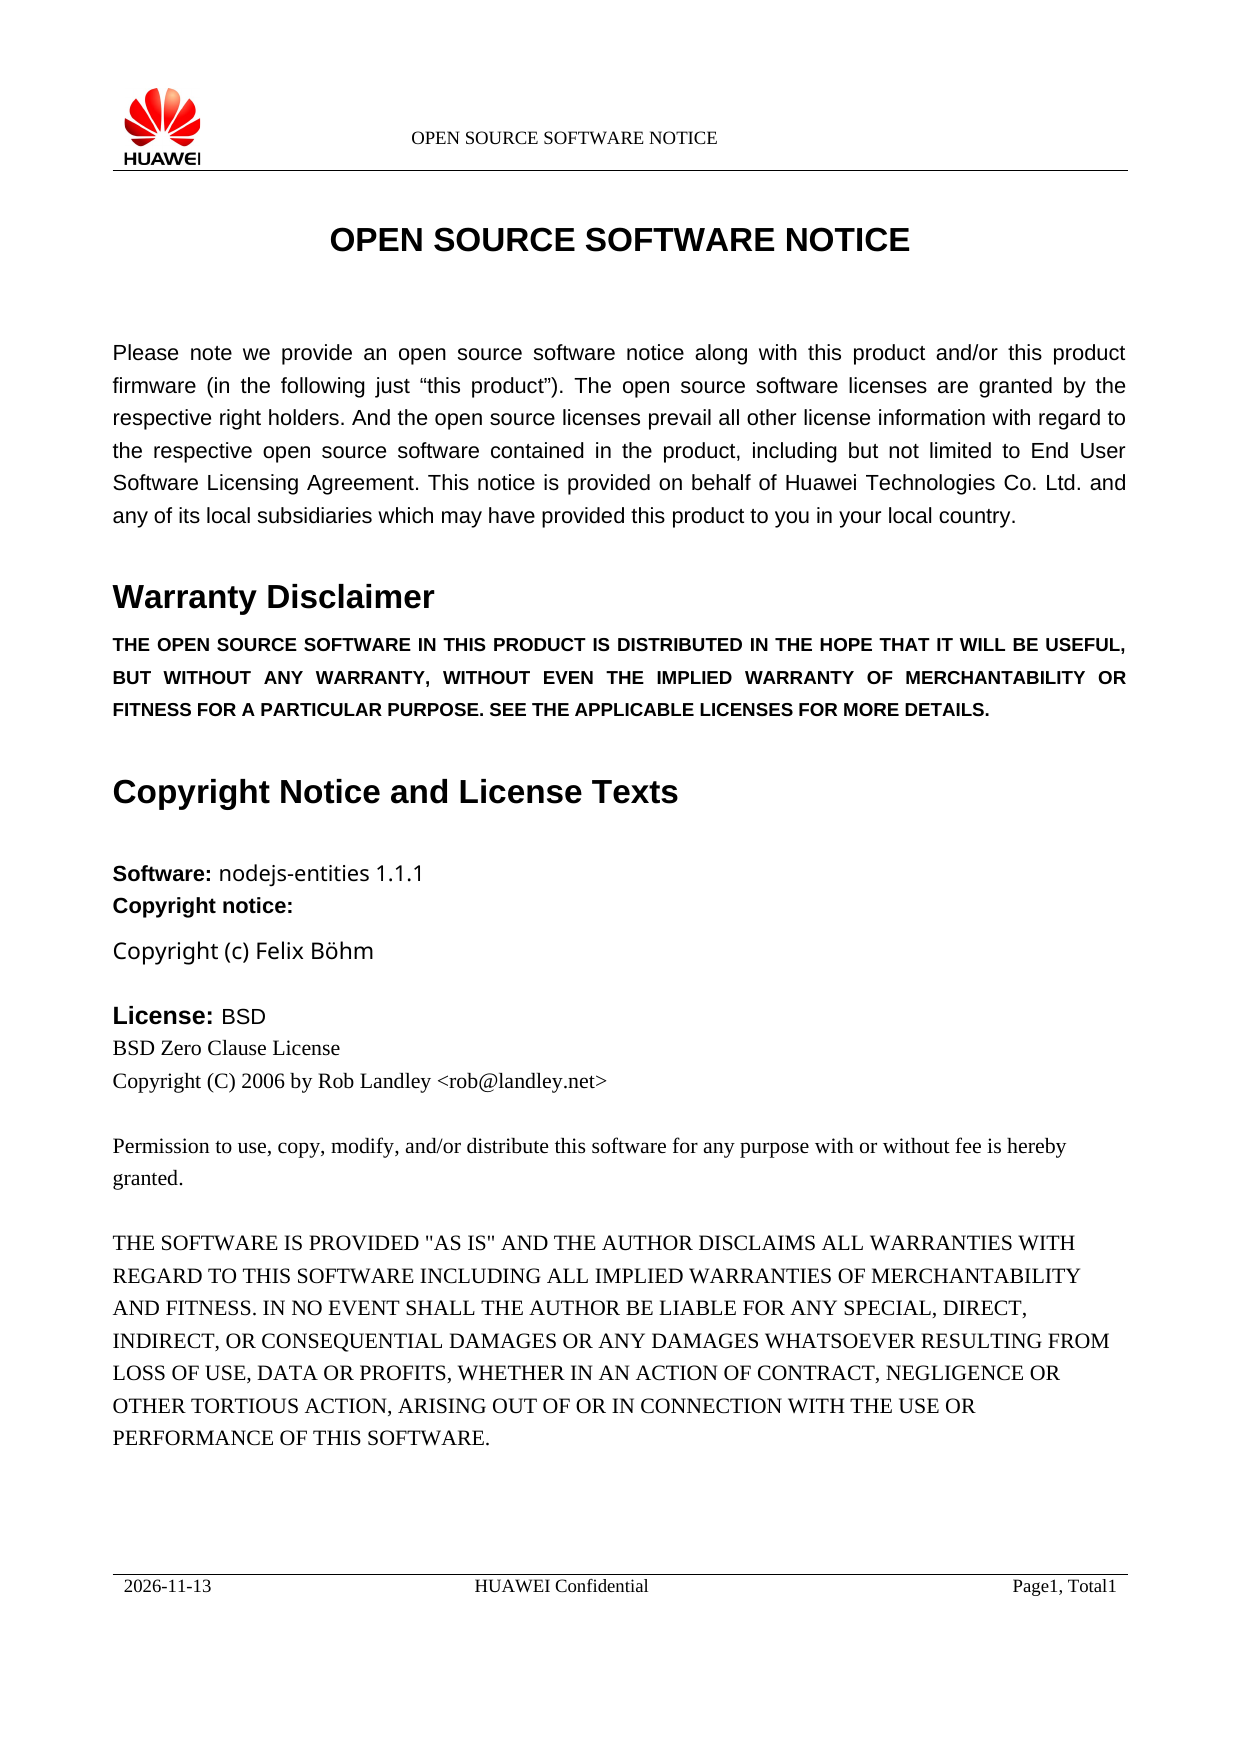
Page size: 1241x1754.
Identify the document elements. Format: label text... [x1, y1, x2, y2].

text The open source software in this product is distributed in the hope that it will be useful, but WITHOUT ANY WARRANTY, without even the implied warranty of MERCHANTABILITY or FITNESS FOR A PARTICULAR PURPOSE. See the applicable licenses for more details. [112, 629, 1128, 726]
text Copyright Notice and License Texts [112, 759, 1128, 824]
text License: BSD [112, 999, 1128, 1031]
text BSD Zero Clause License Copyright (C) 2006 by Rob Landley <rob@landley.net> Permission to use, copy, modify, and/or distribute this software for any purpose with or without fee is hereby granted. THE SOFTWARE IS PROVIDED "AS IS" AND THE AUTHOR DISCLAIMS ALL WARRANTIES WITH REGARD TO THIS SOFTWARE INCLUDING ALL IMPLIED WARRANTIES OF MERCHANTABILITY AND FITNESS. IN NO EVENT SHALL THE AUTHOR BE LIABLE FOR ANY SPECIAL, DIRECT, INDIRECT, OR CONSEQUENTIAL DAMAGES OR ANY DAMAGES WHATSOEVER RESULTING FROM LOSS OF USE, DATA OR PROFITS, WHETHER IN AN ACTION OF CONTRACT, NEGLIGENCE OR OTHER TORTIOUS ACTION, ARISING OUT OF OR IN CONNECTION WITH THE USE OR PERFORMANCE OF THIS SOFTWARE. [112, 1031, 1128, 1486]
text OPEN SOURCE SOFTWARE NOTICE [112, 206, 1128, 271]
title Software: nodejs-entities 1.1.1 [112, 856, 1128, 889]
text Please note we provide an open source software notice along with this product and/or this product firmware (in the following just “this product”). The open source software licenses are granted by the respective right holders. And the open source licenses prevail all other license information with regard to the respective open source software contained in the product, including but not limited to End User Software Licensing Agreement. This notice is provided on behalf of Huawei Technologies Co. Ltd. and any of its local subsidiaries which may have provided this product to you in your local country. [112, 336, 1128, 531]
picture [124, 88, 201, 165]
text Copyright (c) Felix Böhm [112, 934, 1128, 966]
text Copyright notice: [112, 889, 1128, 921]
text Warranty Disclaimer [112, 564, 1128, 629]
